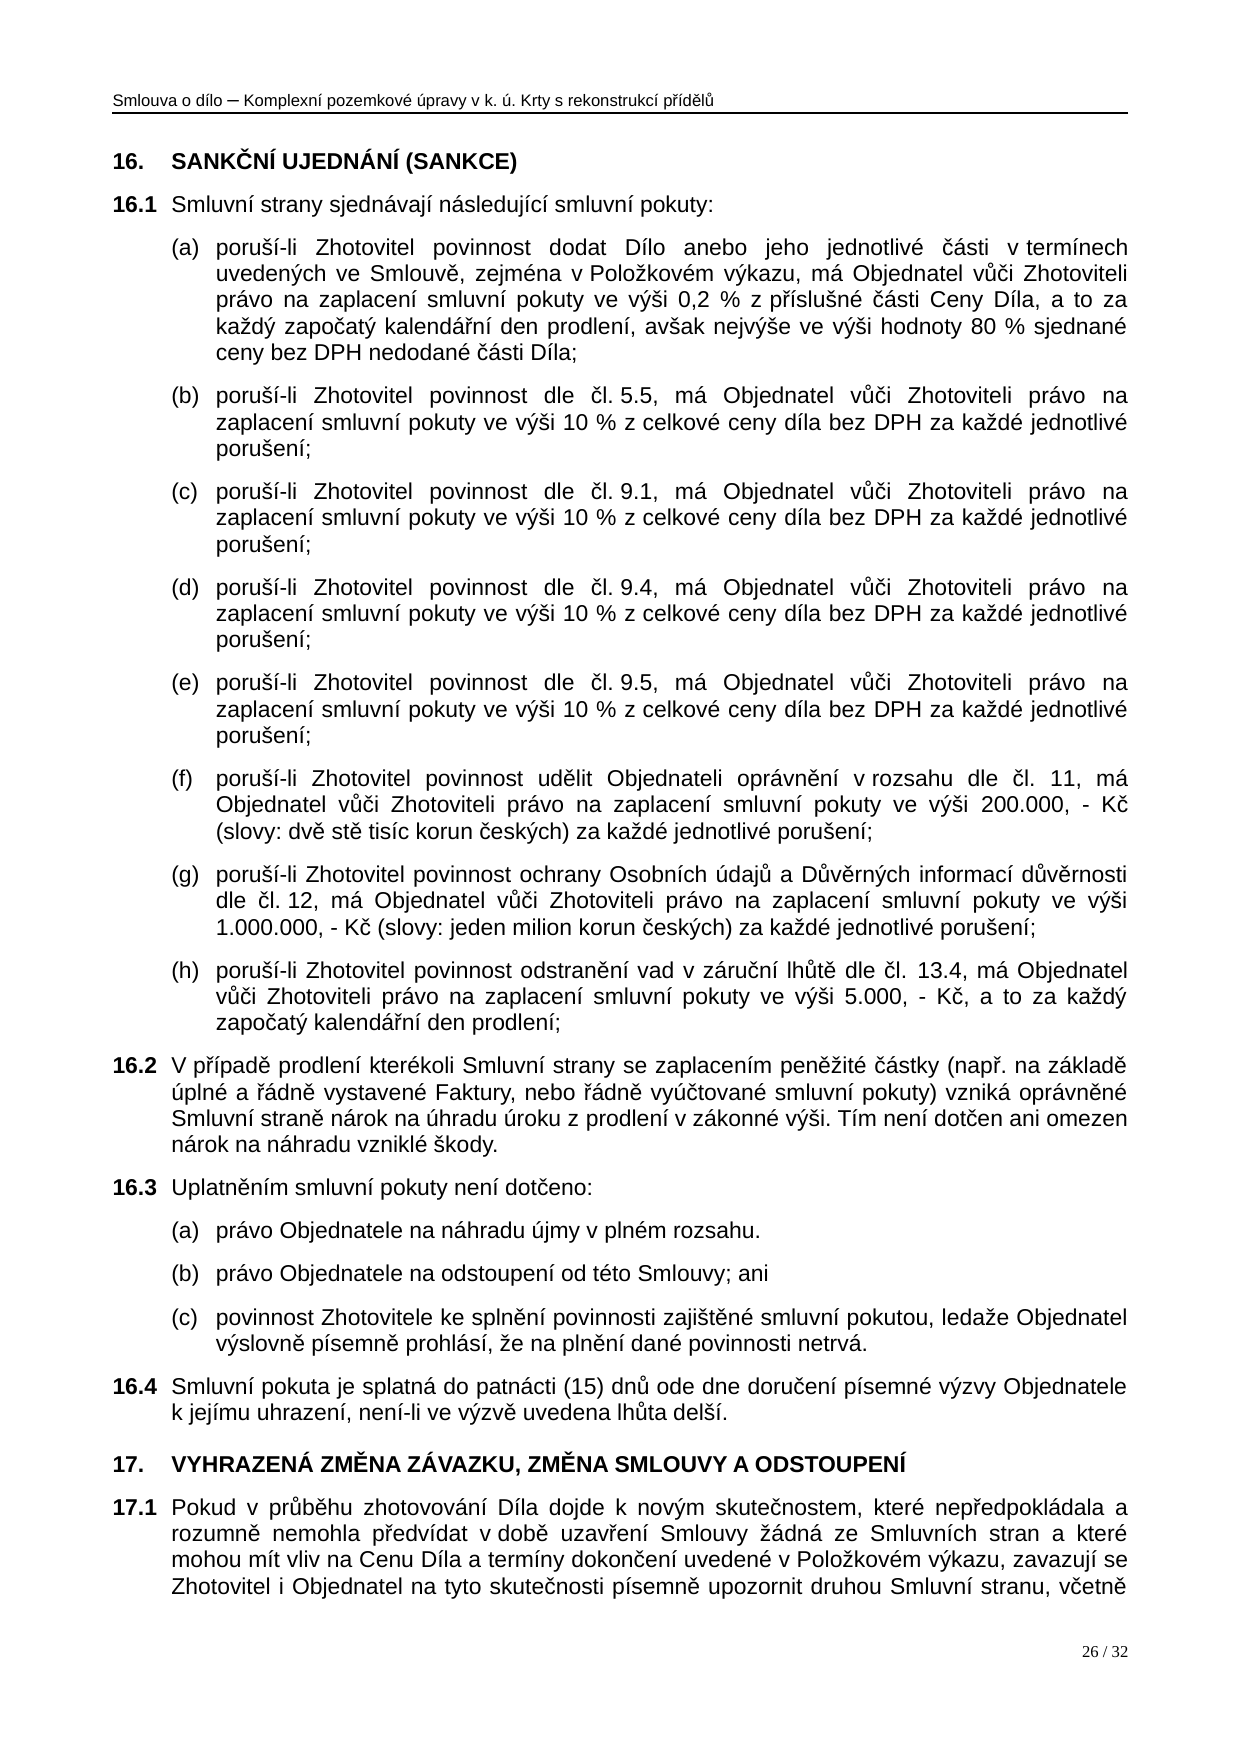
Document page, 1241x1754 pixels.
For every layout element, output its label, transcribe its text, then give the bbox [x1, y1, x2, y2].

text Smluvní strany sjednávají následující smluvní pokuty: [112, 191, 1128, 217]
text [112, 1493, 1128, 1599]
list právo Objednatele na náhradu újmy v plném rozsahu. [171, 1217, 1128, 1244]
list poruší-li Zhotovitel povinnost dle čl. 9.4, má Objednatel vůči Zhotoviteli právo na zaplacení smluvní pokuty ve výši 10 % z celkové ceny díla bez DPH za každé jednotlivé porušení; [171, 574, 1128, 653]
text poruší-li Zhotovitel povinnost udělit Objednateli oprávnění v rozsahu dle čl. 11, má Objednatel vůči Zhotoviteli právo na zaplacení smluvní pokuty ve výši 200.000, - Kč (slovy: dvě stě tisíc korun českých) za každé jednotlivé porušení; [171, 765, 1128, 844]
text V případě prodlení kterékoli Smluvní strany se zaplacením peněžité částky (např. na základě úplné a řádně vystavené Faktury, nebo řádně vyúčtované smluvní pokuty) vzniká oprávněné Smluvní straně nárok na úhradu úroku z prodlení v zákonné výši. Tím není dotčen ani omezen nárok na náhradu vzniklé škody. [112, 1052, 1128, 1158]
text Uplatněním smluvní pokuty není dotčeno: [112, 1174, 1128, 1201]
list poruší-li Zhotovitel povinnost dle čl. 5.5, má Objednatel vůči Zhotoviteli právo na zaplacení smluvní pokuty ve výši 10 % z celkové ceny díla bez DPH za každé jednotlivé porušení; [171, 382, 1128, 461]
text Smluvní pokuta je splatná do patnácti (15) dnů ode dne doručení písemné výzvy Objednatele k jejímu uhrazení, není-li ve výzvě uvedena lhůta delší. [112, 1373, 1128, 1426]
list poruší-li Zhotovitel povinnost dodat Dílo anebo jeho jednotlivé části v termínech uvedených ve Smlouvě, zejména v Položkovém výkazu, má Objednatel vůči Zhotoviteli právo na zaplacení smluvní pokuty ve výši 0,2 % z příslušné části Ceny Díla, a to za každý započatý kalendářní den prodlení, avšak nejvýše ve výši hodnoty 80 % sjednané ceny bez DPH nedodané části Díla; [171, 234, 1128, 366]
text Vyhrazená změna závazku, změna smlouvy a odstoupení [112, 1451, 1128, 1477]
text poruší-li Zhotovitel povinnost ochrany Osobních údajů a Důvěrných informací důvěrnosti dle čl. 12, má Objednatel vůči Zhotoviteli právo na zaplacení smluvní pokuty ve výši 1.000.000, - Kč (slovy: jeden milion korun českých) za každé jednotlivé porušení; [171, 861, 1128, 940]
list povinnost Zhotovitele ke splnění povinnosti zajištěné smluvní pokutou, ledaže Objednatel výslovně písemně prohlásí, že na plnění dané povinnosti netrvá. [171, 1303, 1128, 1356]
text Sankční ujednání (SANKCE) [112, 148, 1128, 174]
list právo Objednatele na odstoupení od této Smlouvy; ani [171, 1260, 1128, 1287]
list poruší-li Zhotovitel povinnost dle čl. 9.5, má Objednatel vůči Zhotoviteli právo na zaplacení smluvní pokuty ve výši 10 % z celkové ceny díla bez DPH za každé jednotlivé porušení; [171, 669, 1128, 748]
list poruší-li Zhotovitel povinnost dle čl. 9.1, má Objednatel vůči Zhotoviteli právo na zaplacení smluvní pokuty ve výši 10 % z celkové ceny díla bez DPH za každé jednotlivé porušení; [171, 478, 1128, 557]
text poruší-li Zhotovitel povinnost odstranění vad v záruční lhůtě dle čl. 13.4, má Objednatel vůči Zhotoviteli právo na zaplacení smluvní pokuty ve výši 5.000, - Kč, a to za každý započatý kalendářní den prodlení; [171, 957, 1128, 1036]
